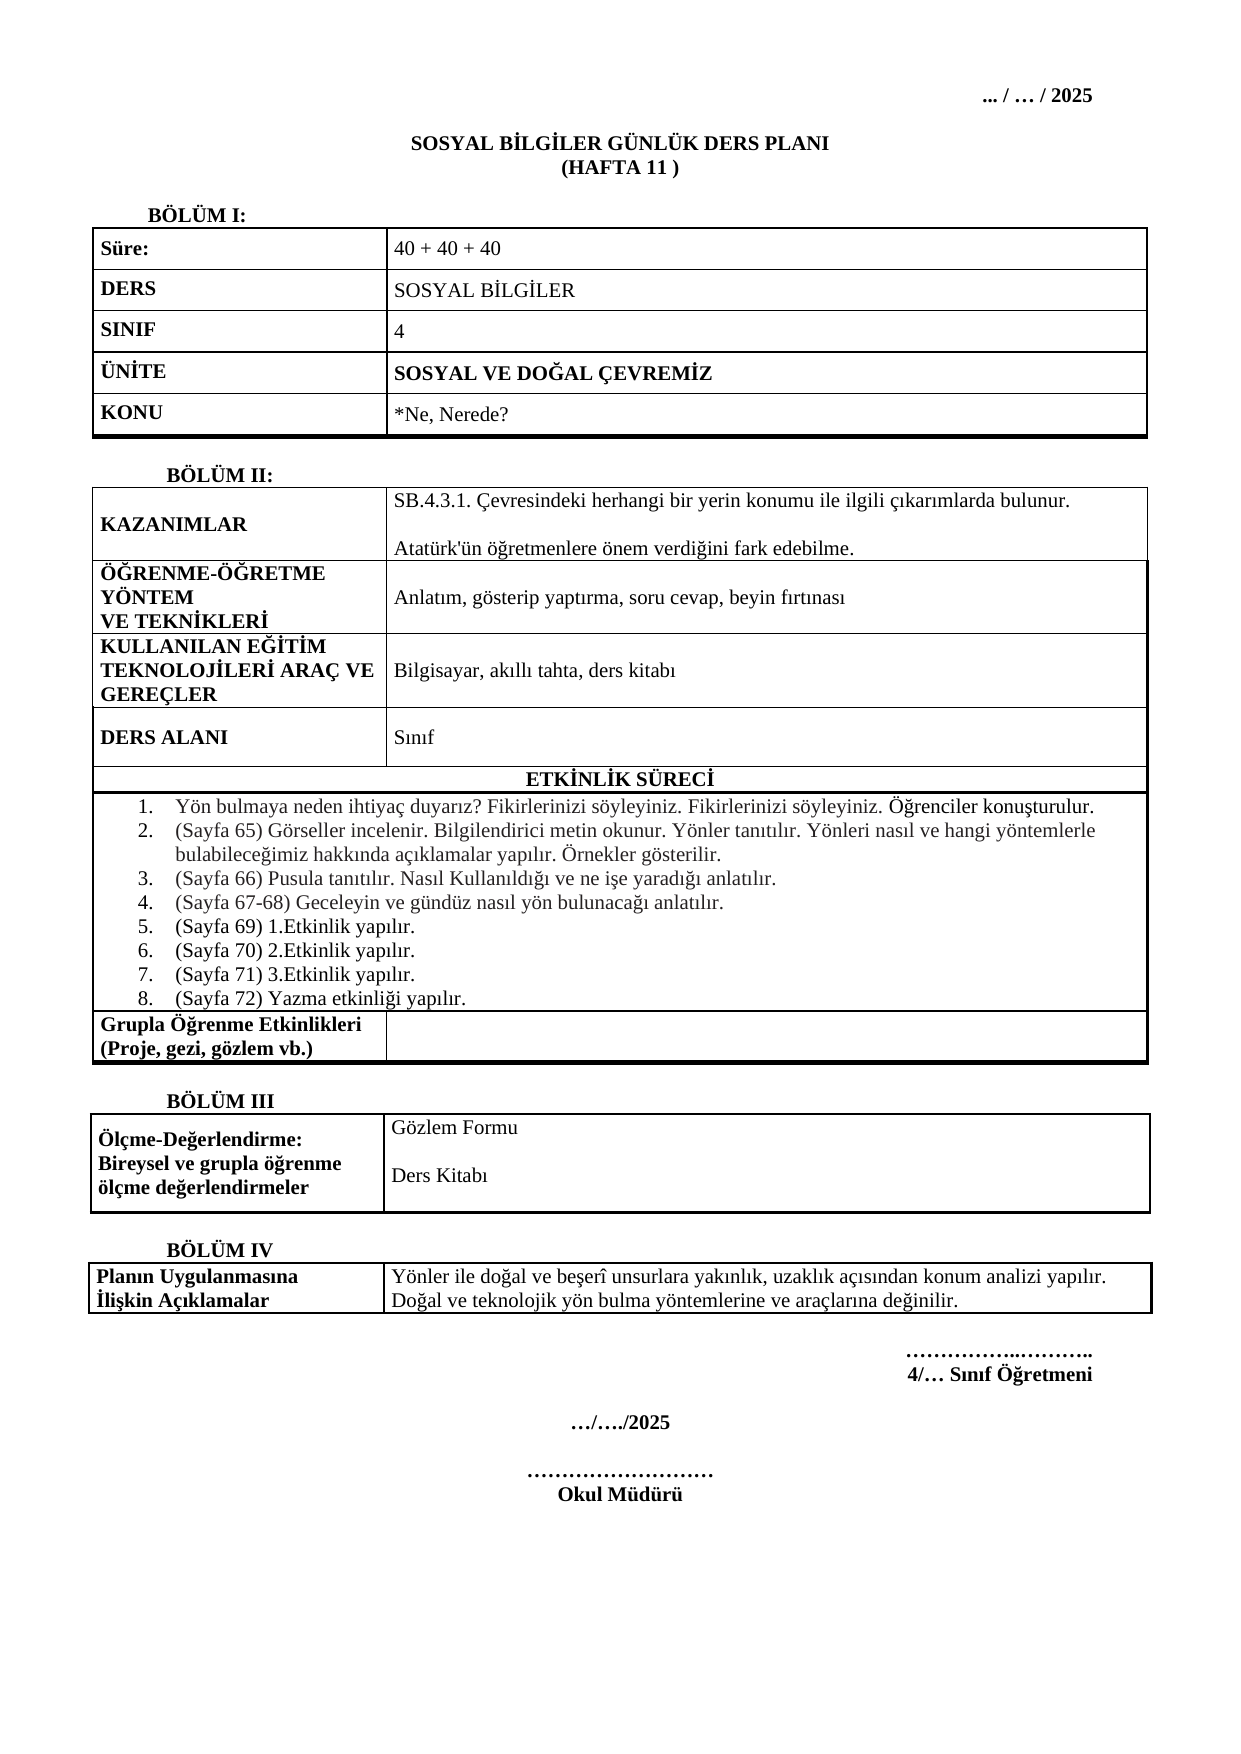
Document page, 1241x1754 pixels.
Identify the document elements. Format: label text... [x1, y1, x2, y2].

table_cell ÜNİTE [94, 353, 386, 392]
table_cell DERS ALANI [94, 708, 386, 766]
table_cell [387, 1012, 1146, 1060]
table_cell SOSYAL BİLGİLER [388, 270, 1146, 310]
table_header 40 + 40 + 40 [388, 229, 1146, 268]
text ... / … / 2025 [148, 83, 1092, 107]
text 4/… Sınıf Öğretmeni [148, 1362, 1092, 1386]
table_header Gözlem Formu Ders Kitabı [385, 1115, 1149, 1211]
table_cell Sınıf [387, 708, 1146, 766]
subtitle BÖLÜM III [148, 1089, 1092, 1113]
table_cell SINIF [94, 311, 386, 351]
table_header Yönler ile doğal ve beşerî unsurlara yakınlık, uzaklık açısından konum analizi yapılır. Doğal ve teknolojik yön bulma yöntemlerine ve araçlarına değinilir. [385, 1264, 1150, 1312]
table_cell SOSYAL VE DOĞAL ÇEVREMİZ [388, 353, 1146, 392]
text BÖLÜM I: [148, 203, 1092, 227]
table_cell DERS [94, 270, 386, 310]
text …/…./2025 [148, 1410, 1092, 1434]
table_header Ölçme-Değerlendirme: Bireysel ve grupla öğrenme ölçme değerlendirmeler [92, 1115, 383, 1211]
text ……………………… [148, 1458, 1092, 1482]
table_header SB.4.3.1. Çevresindeki herhangi bir yerin konumu ile ilgili çıkarımlarda bulunur. Atatürk'ün öğretmenlere önem verdiğini fark edebilme. [387, 488, 1147, 560]
table_cell Yön bulmaya neden ihtiyaç duyarız? Fikirlerinizi söyleyiniz. Fikirlerinizi söyleyiniz. Öğrenciler konuşturulur. (Sayfa 65) Görseller incelenir. Bilgilendirici metin okunur. Yönler tanıtılır. Yönleri nasıl ve hangi yöntemlerle bulabileceğimiz hakkında açıklamalar yapılır. Örnekler gösterilir. (Sayfa 66) Pusula tanıtılır. Nasıl Kullanıldığı ve ne işe yaradığı anlatılır. (Sayfa 67-68) Geceleyin ve gündüz nasıl yön bulunacağı anlatılır. (Sayfa 69) 1.Etkinlik yapılır. (Sayfa 70) 2.Etkinlik yapılır. (Sayfa 71) 3.Etkinlik yapılır. (Sayfa 72) Yazma etkinliği yapılır. [94, 794, 1146, 1010]
table_header Süre: [94, 229, 386, 268]
text ……………..……….. [148, 1338, 1092, 1362]
table_header Planın Uygulanmasına İlişkin Açıklamalar [90, 1264, 383, 1312]
table_cell Bilgisayar, akıllı tahta, ders kitabı [387, 634, 1146, 706]
table_cell KONU [94, 394, 386, 434]
table_cell Grupla Öğrenme Etkinlikleri (Proje, gezi, gözlem vb.) [94, 1012, 386, 1060]
table_cell ÖĞRENME-ÖĞRETME YÖNTEM VE TEKNİKLERİ [93, 561, 386, 633]
table_cell Anlatım, gösterip yaptırma, soru cevap, beyin fırtınası [387, 561, 1146, 633]
text Okul Müdürü [148, 1482, 1092, 1506]
table_header KAZANIMLAR [93, 488, 386, 560]
table_cell KULLANILAN EĞİTİM TEKNOLOJİLERİ ARAÇ VE GEREÇLER [93, 634, 386, 706]
table_cell 4 [388, 311, 1146, 351]
text (HAFTA 11 ) [148, 155, 1092, 179]
table_cell ETKİNLİK SÜRECİ [94, 767, 1146, 791]
table_cell *Ne, Nerede? [388, 394, 1146, 434]
text BÖLÜM II: [148, 463, 1092, 487]
subtitle BÖLÜM IV [148, 1238, 1092, 1262]
text SOSYAL BİLGİLER GÜNLÜK DERS PLANI [148, 131, 1092, 155]
